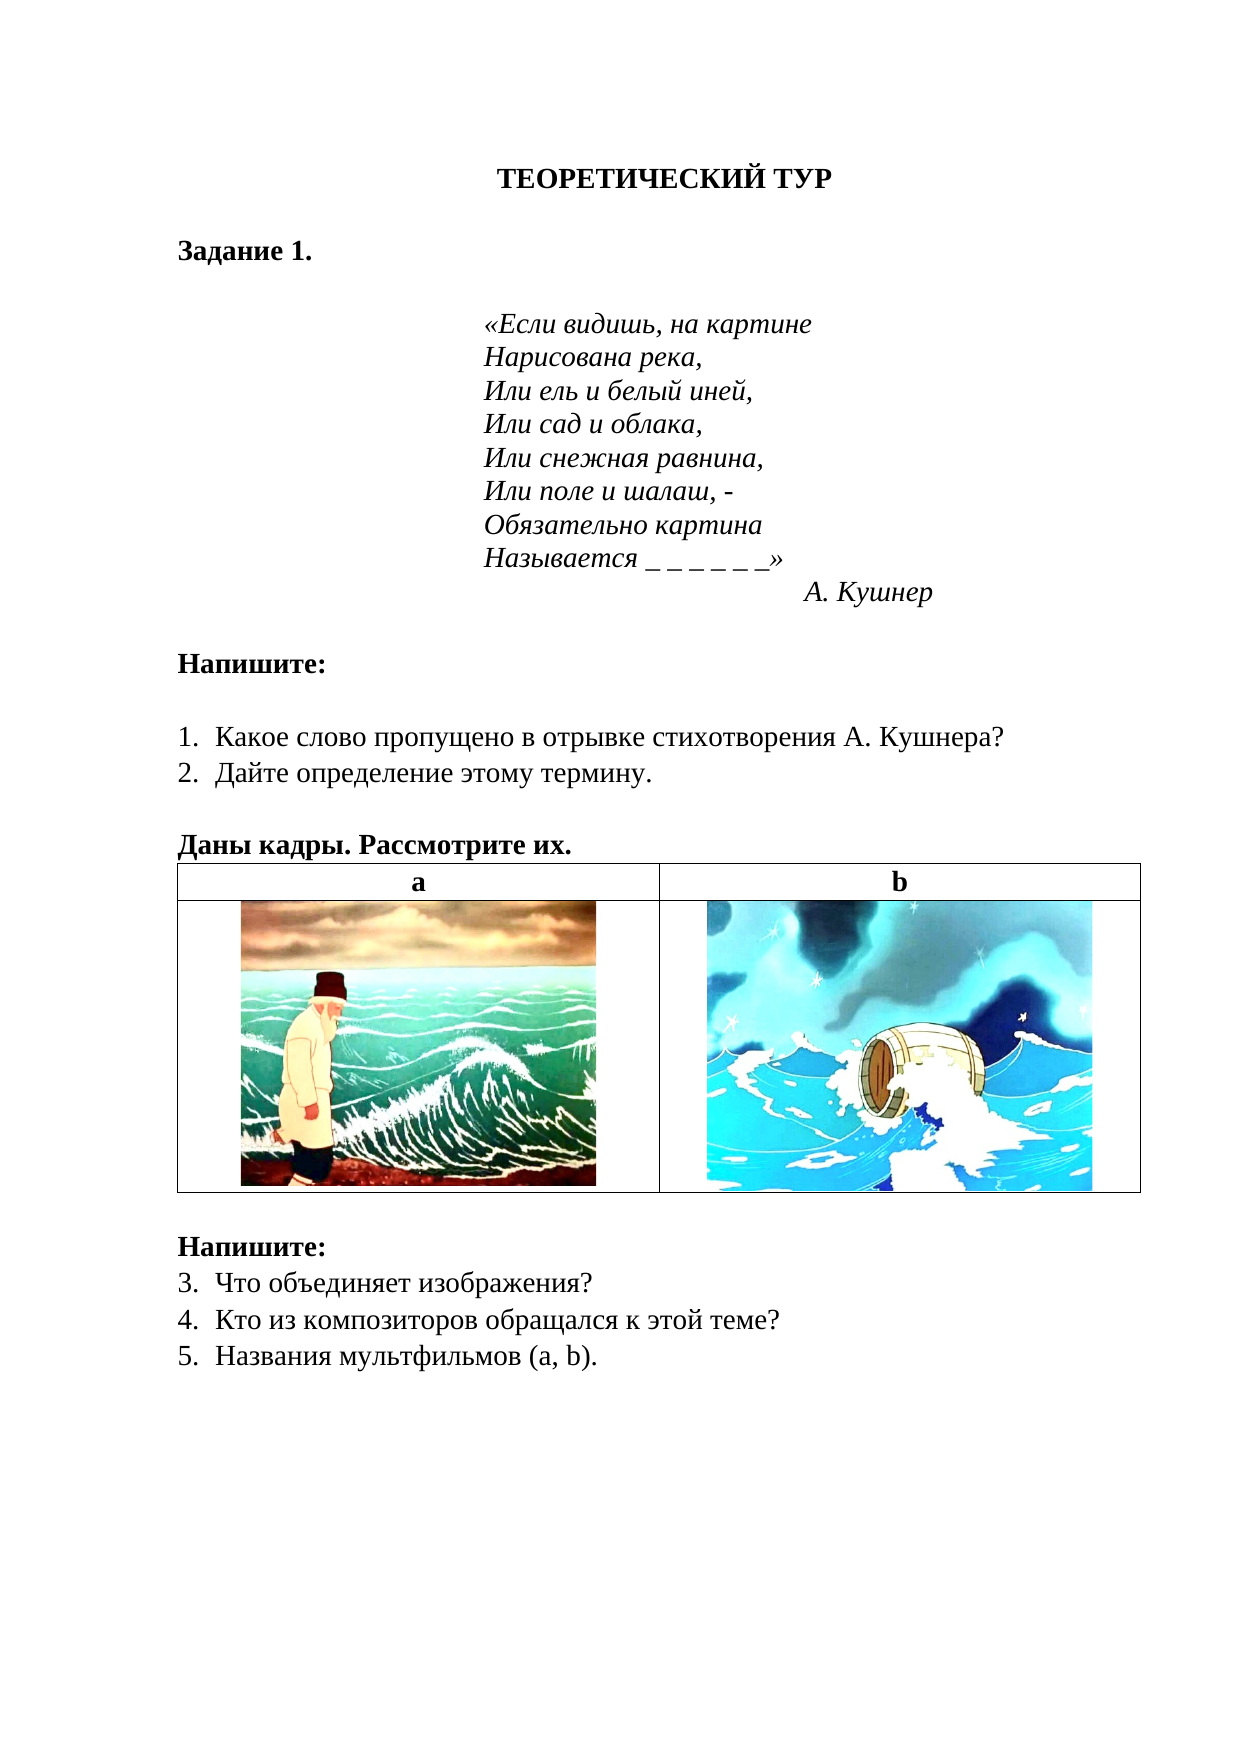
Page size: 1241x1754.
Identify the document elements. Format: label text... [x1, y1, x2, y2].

text А. Кушнер [177, 574, 1152, 608]
list Что объединяет изображения? [177, 1266, 1152, 1299]
text Даны кадры. Рассмотрите их. [177, 827, 1152, 861]
text Напишите: [177, 1229, 1152, 1263]
text Задание 1. [177, 233, 1152, 267]
text ТЕОРЕТИЧЕСКИЙ ТУР [177, 161, 1152, 195]
table_header b [660, 864, 1140, 900]
text Нарисована река, [177, 339, 1152, 373]
list Кто из композиторов обращался к этой теме? [177, 1302, 1152, 1335]
text Или снежная равнина, [177, 440, 1152, 473]
table_header a [178, 864, 659, 900]
picture [240, 901, 597, 1186]
text Или ель и белый иней, [177, 373, 1152, 406]
text Или сад и облака, [177, 406, 1152, 440]
list Дайте определение этому термину. [177, 755, 1152, 788]
table_cell [178, 901, 659, 1192]
picture [707, 901, 1093, 1191]
text Напишите: [177, 646, 1152, 680]
list Названия мультфильмов (а, b). [177, 1338, 1152, 1371]
text Называется _ _ _ _ _ _» [177, 541, 1152, 574]
text Обязательно картина [177, 507, 1152, 541]
text «Если видишь, на картине [177, 306, 1152, 339]
list Какое слово пропущено в отрывке стихотворения А. Кушнера? [177, 719, 1152, 752]
table_cell [660, 901, 1140, 1192]
text Или поле и шалаш, - [177, 473, 1152, 507]
